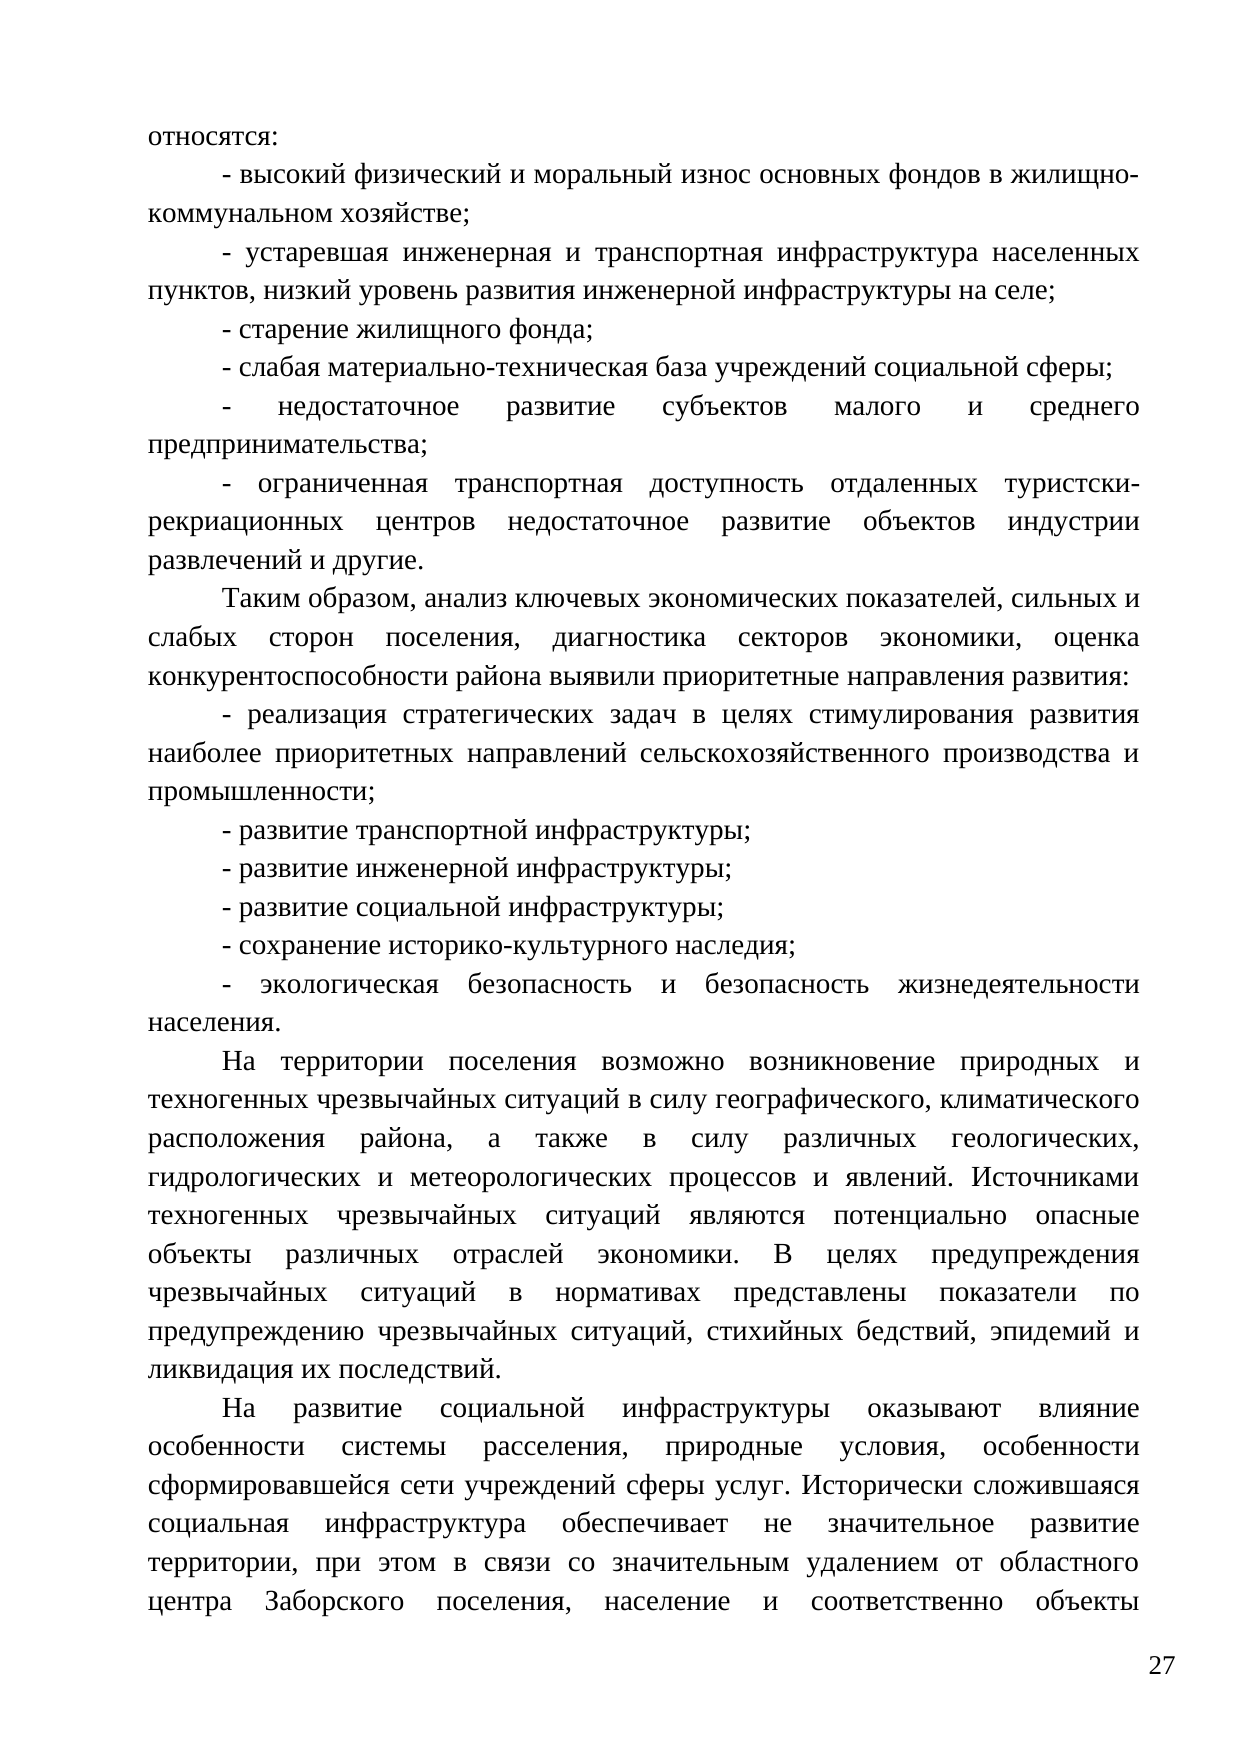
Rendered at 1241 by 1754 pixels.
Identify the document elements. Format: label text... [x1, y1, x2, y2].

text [148, 118, 1140, 152]
text - старение жилищного фонда; [148, 311, 1140, 344]
text - развитие социальной инфраструктуры; [148, 889, 1140, 922]
text - развитие транспортной инфраструктуры; [148, 812, 1140, 845]
text Таким образом, анализ ключевых экономических показателей, сильных и слабых сторон поселения, диагностика секторов экономики, оценка конкурентоспособности района выявили приоритетные направления развития: [148, 581, 1140, 691]
text - сохранение историко-культурного наследия; [148, 927, 1140, 961]
text - развитие инженерной инфраструктуры; [148, 850, 1140, 884]
text - экологическая безопасность и безопасность жизнедеятельности населения. [148, 966, 1140, 1038]
text На территории поселения возможно возникновение природных и техногенных чрезвычайных ситуаций в силу географического, климатического расположения района, а также в силу различных геологических, гидрологических и метеорологических процессов и явлений. Источниками техногенных чрезвычайных ситуаций являются потенциально опасные объекты различных отраслей экономики. В целях предупреждения чрезвычайных ситуаций в нормативах представлены показатели по предупреждению чрезвычайных ситуаций, стихийных бедствий, эпидемий и ликвидация их последствий. [148, 1043, 1140, 1385]
text - устаревшая инженерная и транспортная инфраструктура населенных пунктов, низкий уровень развития инженерной инфраструктуры на селе; [148, 234, 1140, 306]
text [148, 1390, 1140, 1616]
text - высокий физический и моральный износ основных фондов в жилищно-коммунальном хозяйстве; [148, 157, 1140, 229]
text - недостаточное развитие субъектов малого и среднего предпринимательства; [148, 388, 1140, 460]
text - слабая материально-техническая база учреждений социальной сферы; [148, 349, 1140, 383]
text - ограниченная транспортная доступность отдаленных туристски-рекриационных центров недостаточное развитие объектов индустрии развлечений и другие. [148, 465, 1140, 576]
text - реализация стратегических задач в целях стимулирования развития наиболее приоритетных направлений сельскохозяйственного производства и промышленности; [148, 696, 1140, 807]
